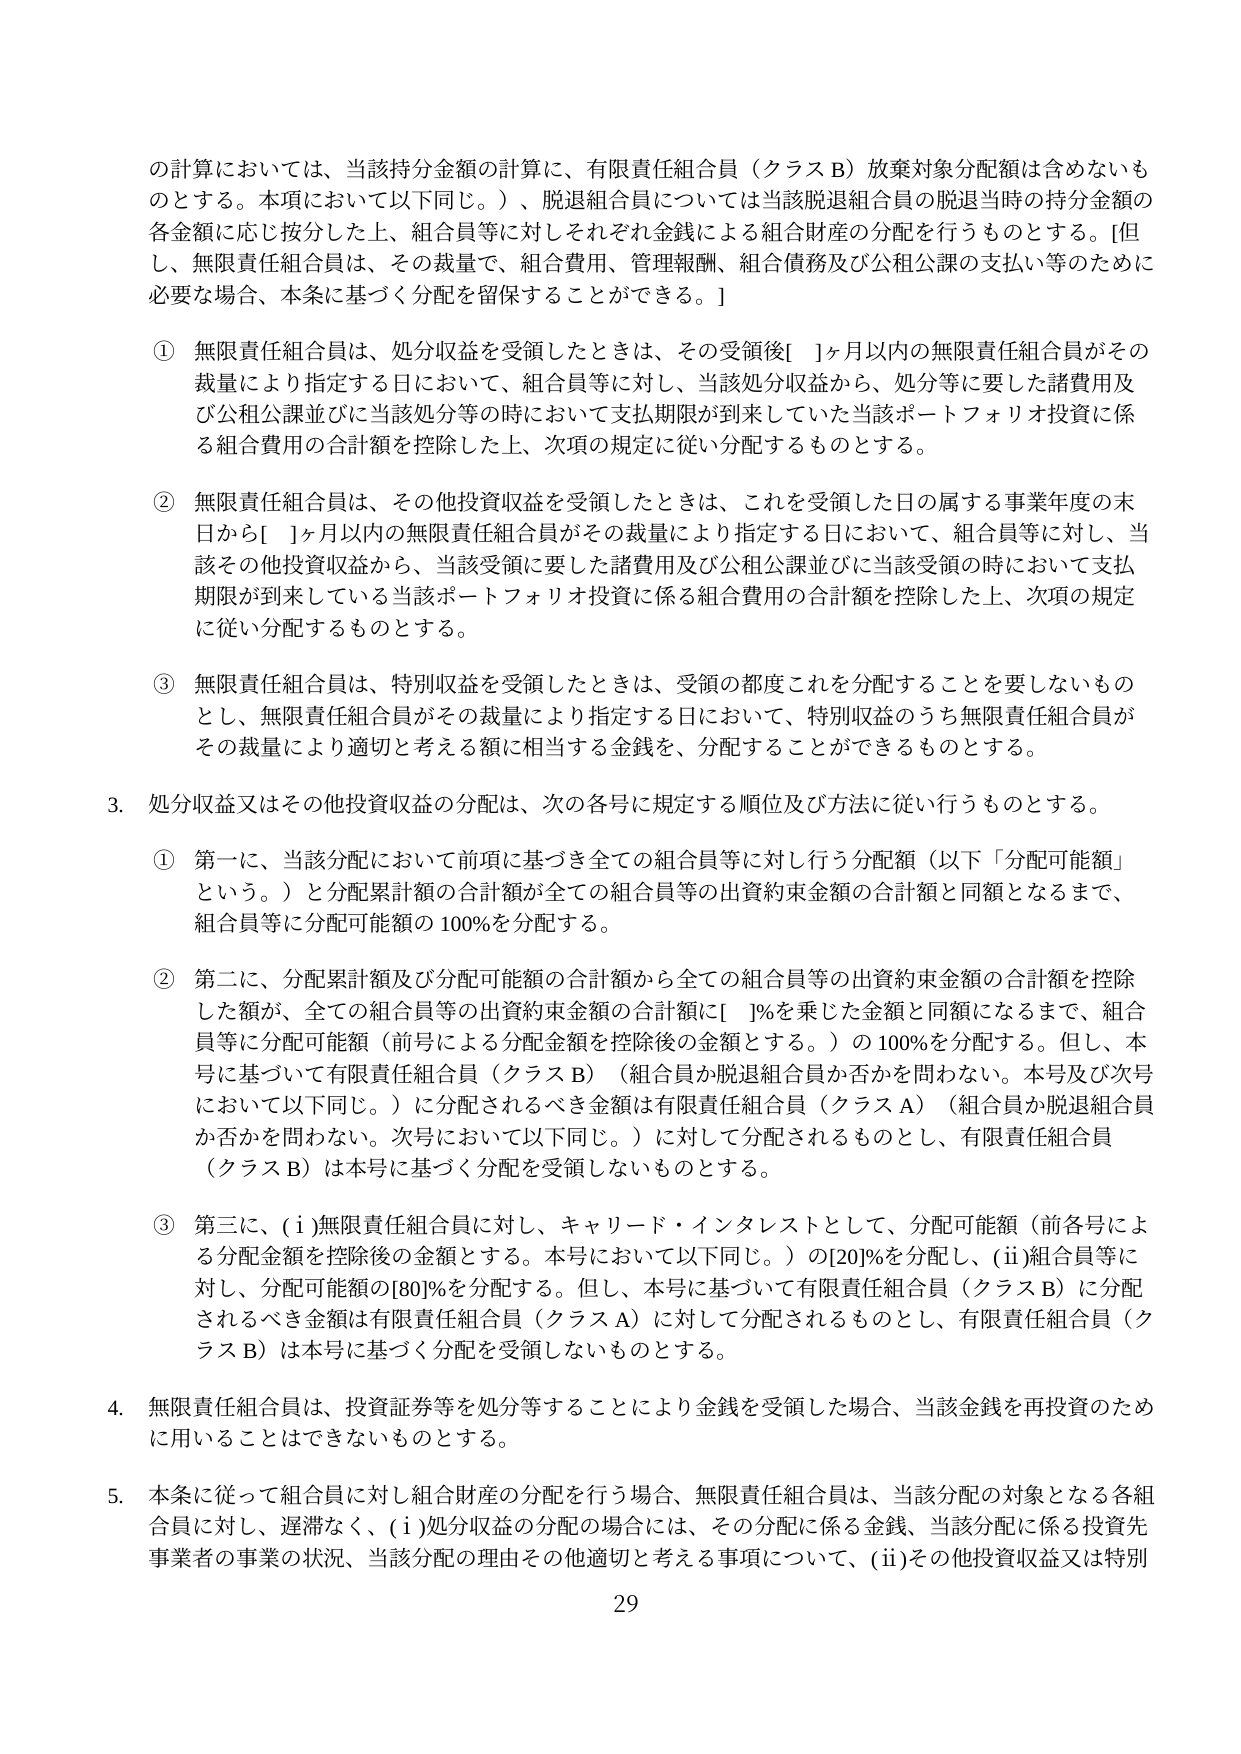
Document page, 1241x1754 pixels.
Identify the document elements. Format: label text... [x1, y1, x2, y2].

list 無限責任組合員は、特別収益を受領したときは、受領の都度これを分配することを要しないものとし、無限責任組合員がその裁量により指定する日において、特別収益のうち無限責任組合員がその裁量により適切と考える額に相当する金銭を、分配することができるものとする。 [153, 667, 1157, 762]
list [107, 1478, 1157, 1572]
list 処分収益又はその他投資収益の分配は、次の各号に規定する順位及び方法に従い行うものとする。 [107, 787, 1157, 818]
list 第三に、(ⅰ)無限責任組合員に対し、キャリード・インタレストとして、分配可能額（前各号による分配金額を控除後の金額とする。本号において以下同じ。）の[20]%を分配し、(ⅱ)組合員等に対し、分配可能額の[80]%を分配する。但し、本号に基づいて有限責任組合員（クラスB）に分配されるべき金額は有限責任組合員（クラスA）に対して分配されるものとし、有限責任組合員（クラスB）は本号に基づく分配を受領しないものとする。 [153, 1208, 1157, 1365]
list 第一に、当該分配において前項に基づき全ての組合員等に対し行う分配額（以下「分配可能額」という。）と分配累計額の合計額が全ての組合員等の出資約束金額の合計額と同額となるまで、組合員等に分配可能額の100%を分配する。 [153, 843, 1157, 938]
list 無限責任組合員は、その他投資収益を受領したときは、これを受領した日の属する事業年度の末日から[ ]ヶ月以内の無限責任組合員がその裁量により指定する日において、組合員等に対し、当該その他投資収益から、当該受領に要した諸費用及び公租公課並びに当該受領の時において支払期限が到来している当該ポートフォリオ投資に係る組合費用の合計額を控除した上、次項の規定に従い分配するものとする。 [153, 485, 1157, 642]
list 無限責任組合員は、処分収益を受領したときは、その受領後[ ]ヶ月以内の無限責任組合員がその裁量により指定する日において、組合員等に対し、当該処分収益から、処分等に要した諸費用及び公租公課並びに当該処分等の時において支払期限が到来していた当該ポートフォリオ投資に係る組合費用の合計額を控除した上、次項の規定に従い分配するものとする。 [153, 334, 1157, 460]
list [107, 152, 1157, 309]
list 無限責任組合員は、投資証券等を処分等することにより金銭を受領した場合、当該金銭を再投資のために用いることはできないものとする。 [107, 1390, 1157, 1453]
list 第二に、分配累計額及び分配可能額の合計額から全ての組合員等の出資約束金額の合計額を控除した額が、全ての組合員等の出資約束金額の合計額に[ ]%を乗じた金額と同額になるまで、組合員等に分配可能額（前号による分配金額を控除後の金額とする。）の100%を分配する。但し、本号に基づいて有限責任組合員（クラスB）（組合員か脱退組合員か否かを問わない。本号及び次号において以下同じ。）に分配されるべき金額は有限責任組合員（クラスA）（組合員か脱退組合員か否かを問わない。次号において以下同じ。）に対して分配されるものとし、有限責任組合員（クラスB）は本号に基づく分配を受領しないものとする。 [153, 963, 1157, 1183]
